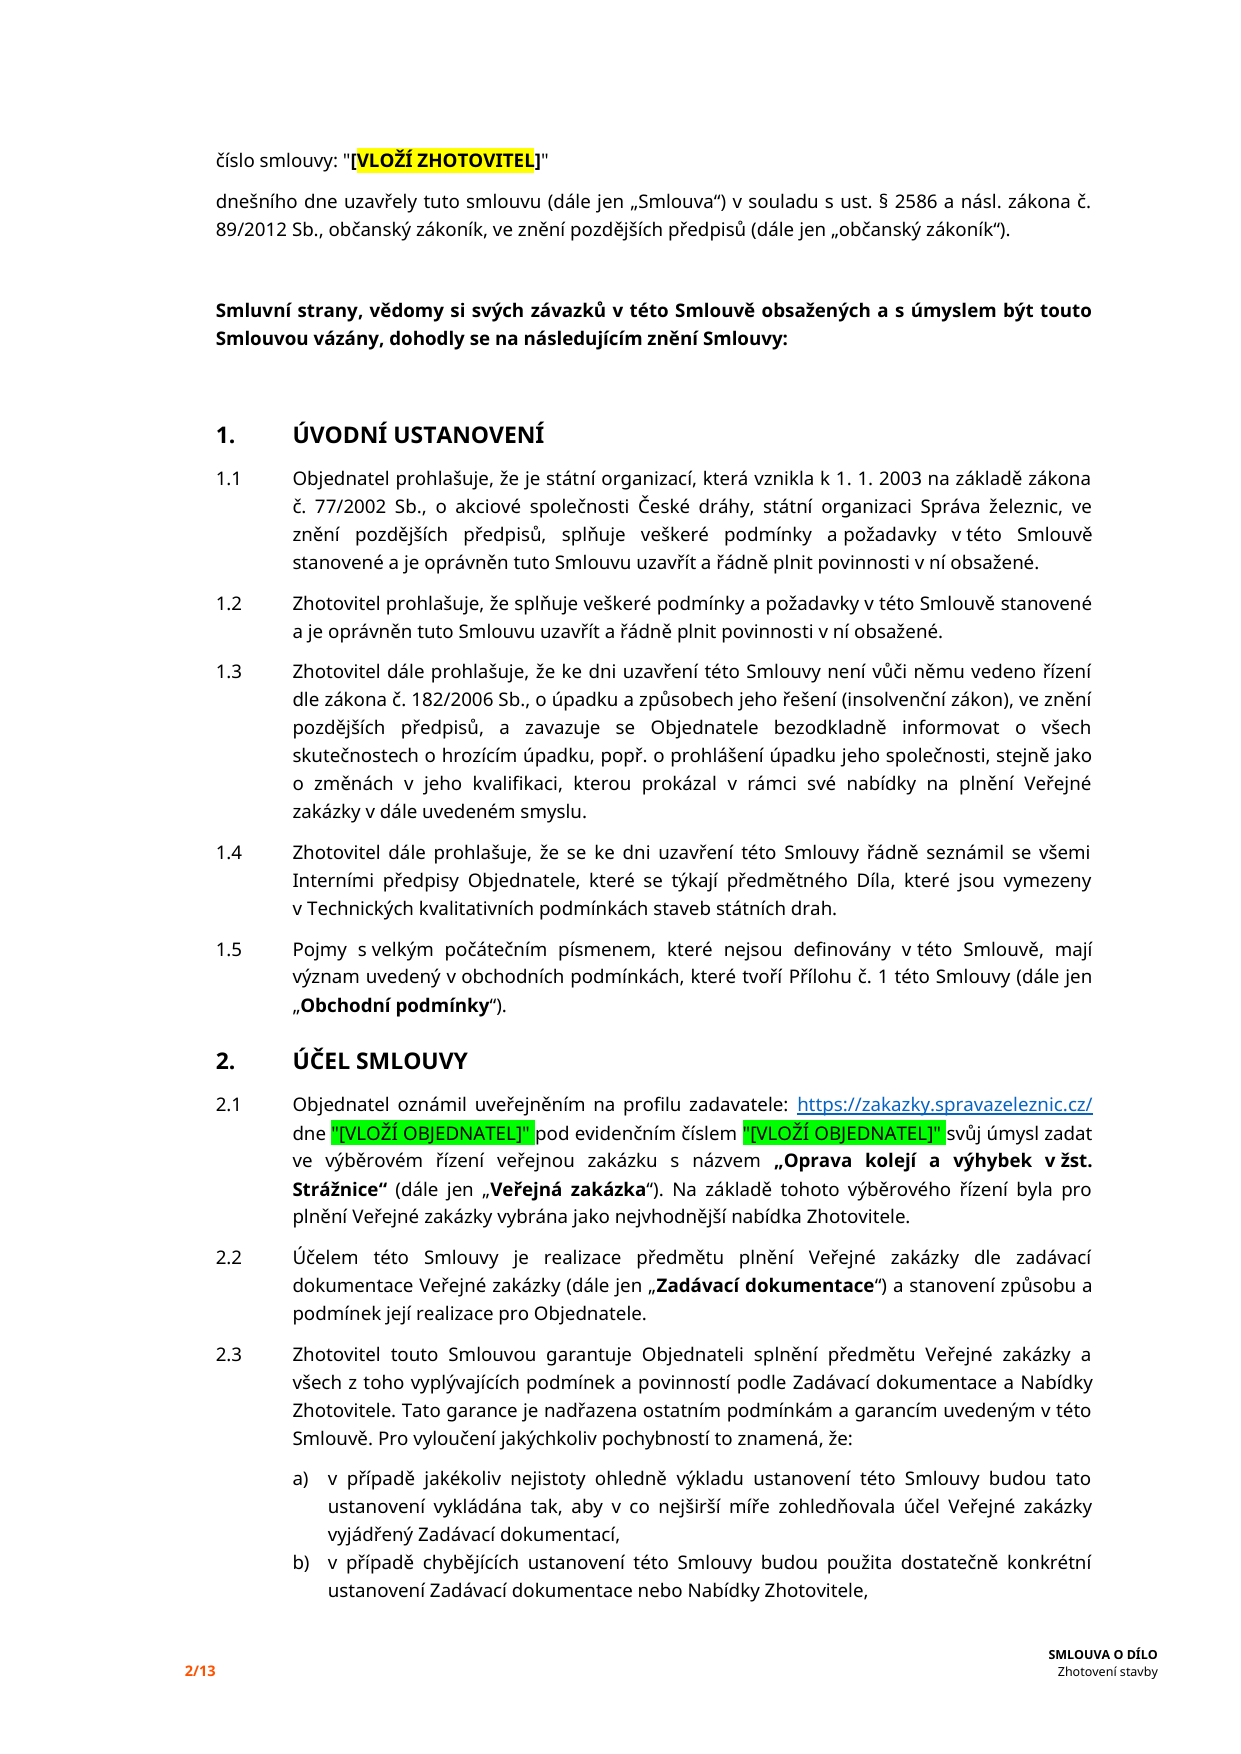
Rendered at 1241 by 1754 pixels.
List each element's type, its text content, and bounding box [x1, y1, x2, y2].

text v případě jakékoliv nejistoty ohledně výkladu ustanovení této Smlouvy budou tato ustanovení vykládána tak, aby v co nejširší míře zohledňovala účel Veřejné zakázky vyjádřený Zadávací dokumentací, [292, 1466, 1093, 1547]
text ÚVODNÍ USTANOVENÍ [216, 419, 1093, 450]
text v případě chybějících ustanovení této Smlouvy budou použita dostatečně konkrétní ustanovení Zadávací dokumentace nebo Nabídky Zhotovitele, [292, 1549, 1093, 1603]
text Zhotovitel prohlašuje, že splňuje veškeré podmínky a požadavky v této Smlouvě stanovené a je oprávněn tuto Smlouvu uzavřít a řádně plnit povinnosti v ní obsažené. [216, 590, 1093, 644]
text Objednatel prohlašuje, že je státní organizací, která vznikla k 1. 1. 2003 na základě zákona č. 77/2002 Sb., o akciové společnosti České dráhy, státní organizaci Správa železnic, ve znění pozdějších předpisů, splňuje veškeré podmínky a požadavky v této Smlouvě stanovené a je oprávněn tuto Smlouvu uzavřít a řádně plnit povinnosti v ní obsažené. [216, 466, 1093, 575]
text Smluvní strany, vědomy si svých závazků v této Smlouvě obsažených a s úmyslem být touto Smlouvou vázány, dohodly se na následujícím znění Smlouvy: [216, 297, 1093, 351]
text Objednatel oznámil uveřejněním na profilu zadavatele: https://zakazky.spravazeleznic.cz/ dne pod evidenčním číslem svůj úmysl zadat ve výběrovém řízení veřejnou zakázku s názvem „Oprava kolejí a výhybek v žst. Strážnice“ (dále jen „Veřejná zakázka“). Na základě tohoto výběrového řízení byla pro plnění Veřejné zakázky vybrána jako nejvhodnější nabídka Zhotovitele. [216, 1092, 1093, 1229]
text dnešního dne uzavřely tuto smlouvu (dále jen „Smlouva“) v souladu s ust. § 2586 a násl. zákona č. 89/2012 Sb., občanský zákoník, ve znění pozdějších předpisů (dále jen „občanský zákoník“). [216, 188, 1093, 242]
text Pojmy s velkým počátečním písmenem, které nejsou definovány v této Smlouvě, mají význam uvedený v obchodních podmínkách, které tvoří Přílohu č. 1 této Smlouvy (dále jen „Obchodní podmínky“). [216, 936, 1093, 1017]
text Zhotovitel touto Smlouvou garantuje Objednateli splnění předmětu Veřejné zakázky a všech z toho vyplývajících podmínek a povinností podle Zadávací dokumentace a Nabídky Zhotovitele. Tato garance je nadřazena ostatním podmínkám a garancím uvedeným v této Smlouvě. Pro vyloučení jakýchkoliv pochybností to znamená, že: [216, 1341, 1093, 1451]
text Zhotovitel dále prohlašuje, že ke dni uzavření této Smlouvy není vůči němu vedeno řízení dle zákona č. 182/2006 Sb., o úpadku a způsobech jeho řešení (insolvenční zákon), ve znění pozdějších předpisů, a zavazuje se Objednatele bezodkladně informovat o všech skutečnostech o hrozícím úpadku, popř. o prohlášení úpadku jeho společnosti, stejně jako o změnách v jeho kvalifikaci, kterou prokázal v rámci své nabídky na plnění Veřejné zakázky v dále uvedeném smyslu. [216, 659, 1093, 824]
text Účelem této Smlouvy je realizace předmětu plnění Veřejné zakázky dle zadávací dokumentace Veřejné zakázky (dále jen „Zadávací dokumentace“) a stanovení způsobu a podmínek její realizace pro Objednatele. [216, 1244, 1093, 1326]
text ÚČEL SMLOUVY [216, 1045, 1093, 1076]
text Zhotovitel dále prohlašuje, že se ke dni uzavření této Smlouvy řádně seznámil se všemi Interními předpisy Objednatele, které se týkají předmětného Díla, které jsou vymezeny v Technických kvalitativních podmínkách staveb státních drah. [216, 839, 1093, 921]
text číslo smlouvy: "[VLOŽÍ ZHOTOVITEL]" [216, 147, 1093, 173]
